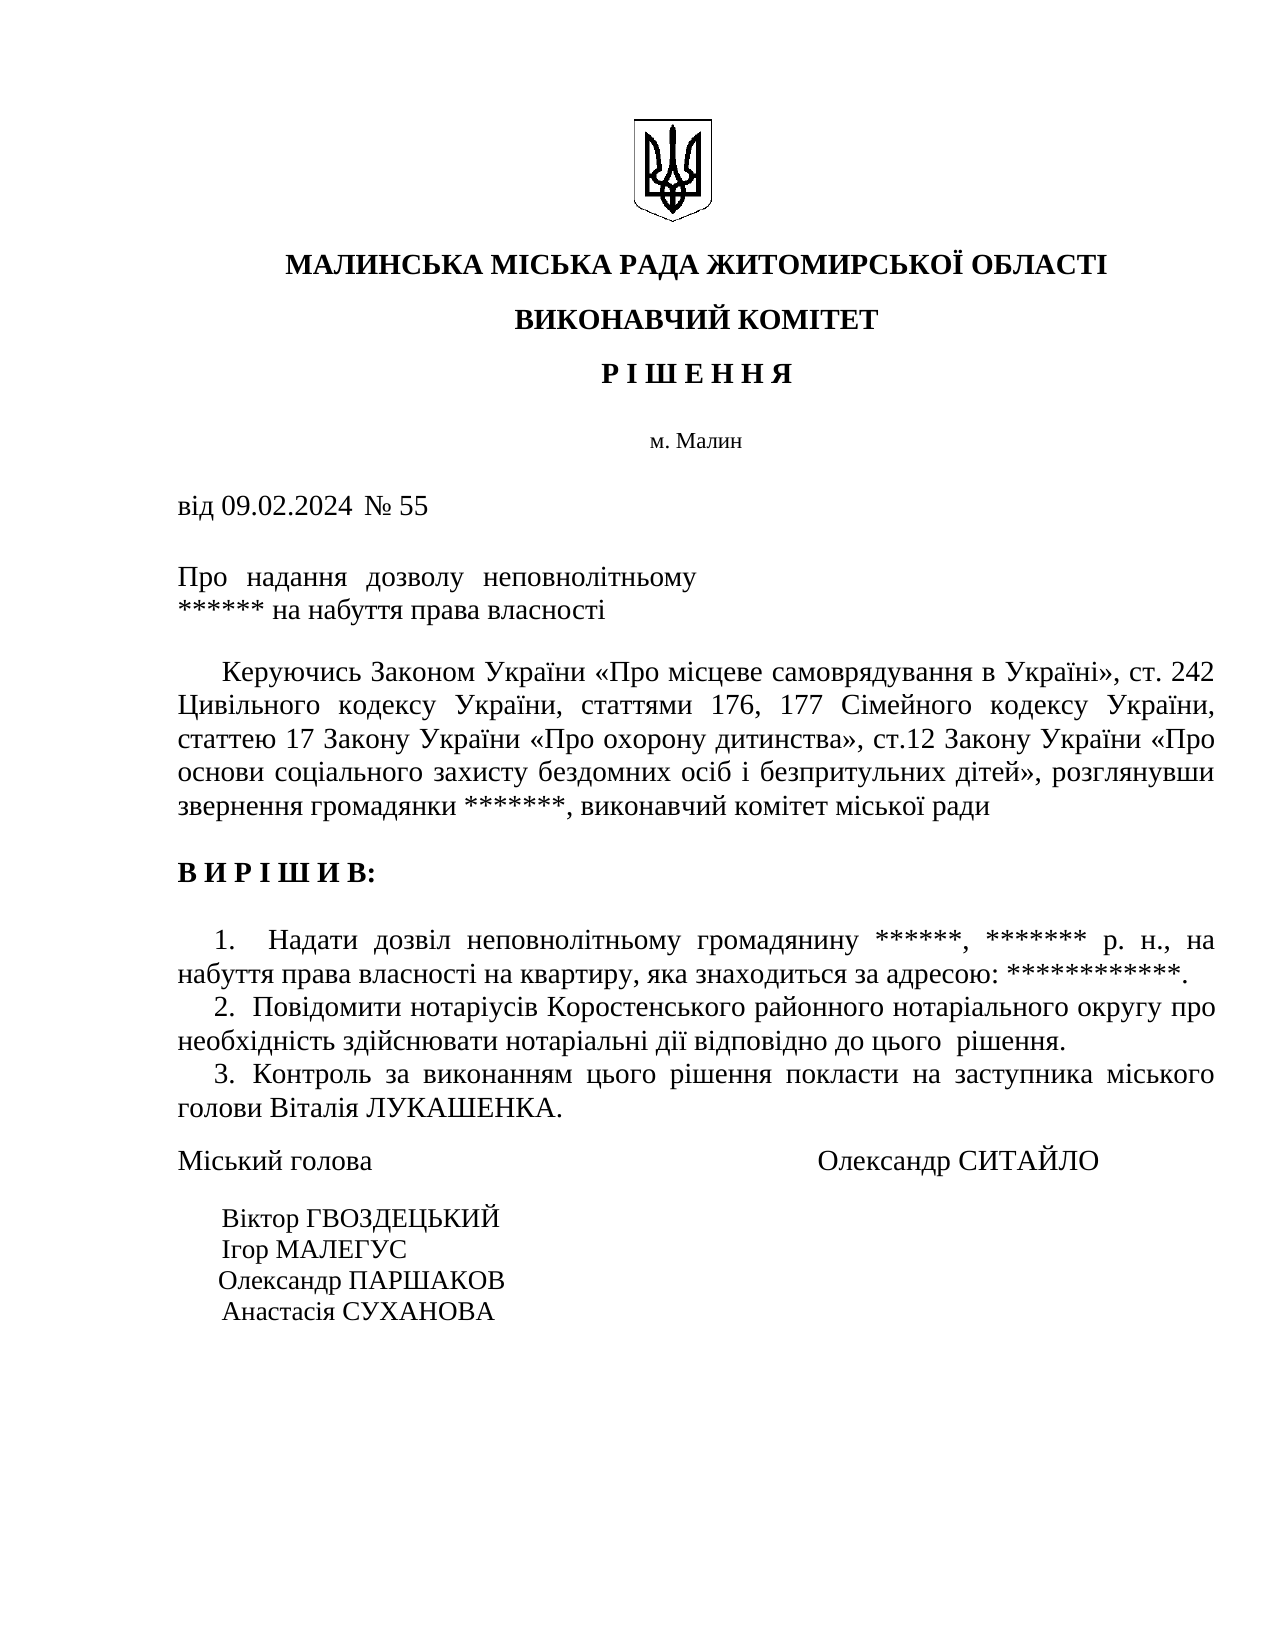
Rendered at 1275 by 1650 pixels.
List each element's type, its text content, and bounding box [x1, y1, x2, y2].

text В И Р І Ш И В: [177, 855, 1216, 889]
text Керуючись Законом України «Про місцеве самоврядування в Україні», ст. 242 Цивільного кодексу України, статтями 176, 177 Сімейного кодексу України, статтею 17 Закону України «Про охорону дитинства», ст.12 Закону України «Про основи соціального захисту бездомних осіб і безпритульних дітей», розглянувши звернення громадянки *******, виконавчий комітет міської ради [177, 654, 1216, 822]
text м. Малин [177, 427, 1216, 454]
list Повідомити нотаріусів Коростенського районного нотаріального округу про необхідність здійснювати нотаріальні дії відповідно до цього рішення. [177, 989, 1216, 1056]
text Олександр ПАРШАКОВ [177, 1264, 1216, 1296]
text Анастасія СУХАНОВА [215, 1296, 1216, 1327]
text ВИКОНАВЧИЙ КОМІТЕТ [177, 302, 1216, 335]
text МАЛИНСЬКА МІСЬКА РАДА ЖИТОМИРСЬКОЇ ОБЛАСТІ [177, 247, 1216, 281]
table_header Про надання дозволу неповнолітньому ****** на набуття права власності [166, 559, 708, 626]
text Віктор ГВОЗДЕЦЬКИЙ [215, 1202, 1216, 1233]
text від 09.02.2024 № 55 [177, 488, 1216, 521]
text Міський голова Олександр СИТАЙЛО [177, 1143, 1216, 1176]
list Контроль за виконанням цього рішення покласти на заступника міського голови Віталія ЛУКАШЕНКА. [177, 1056, 1216, 1123]
list Надати дозвіл неповнолітньому громадянину ******, ******* р. н., на набуття права власності на квартиру, яка знаходиться за адресою: ************. [177, 922, 1216, 989]
picture [632, 118, 713, 223]
text Р І Ш Е Н Н Я [177, 356, 1216, 390]
text Ігор МАЛЕГУС [215, 1233, 1216, 1264]
